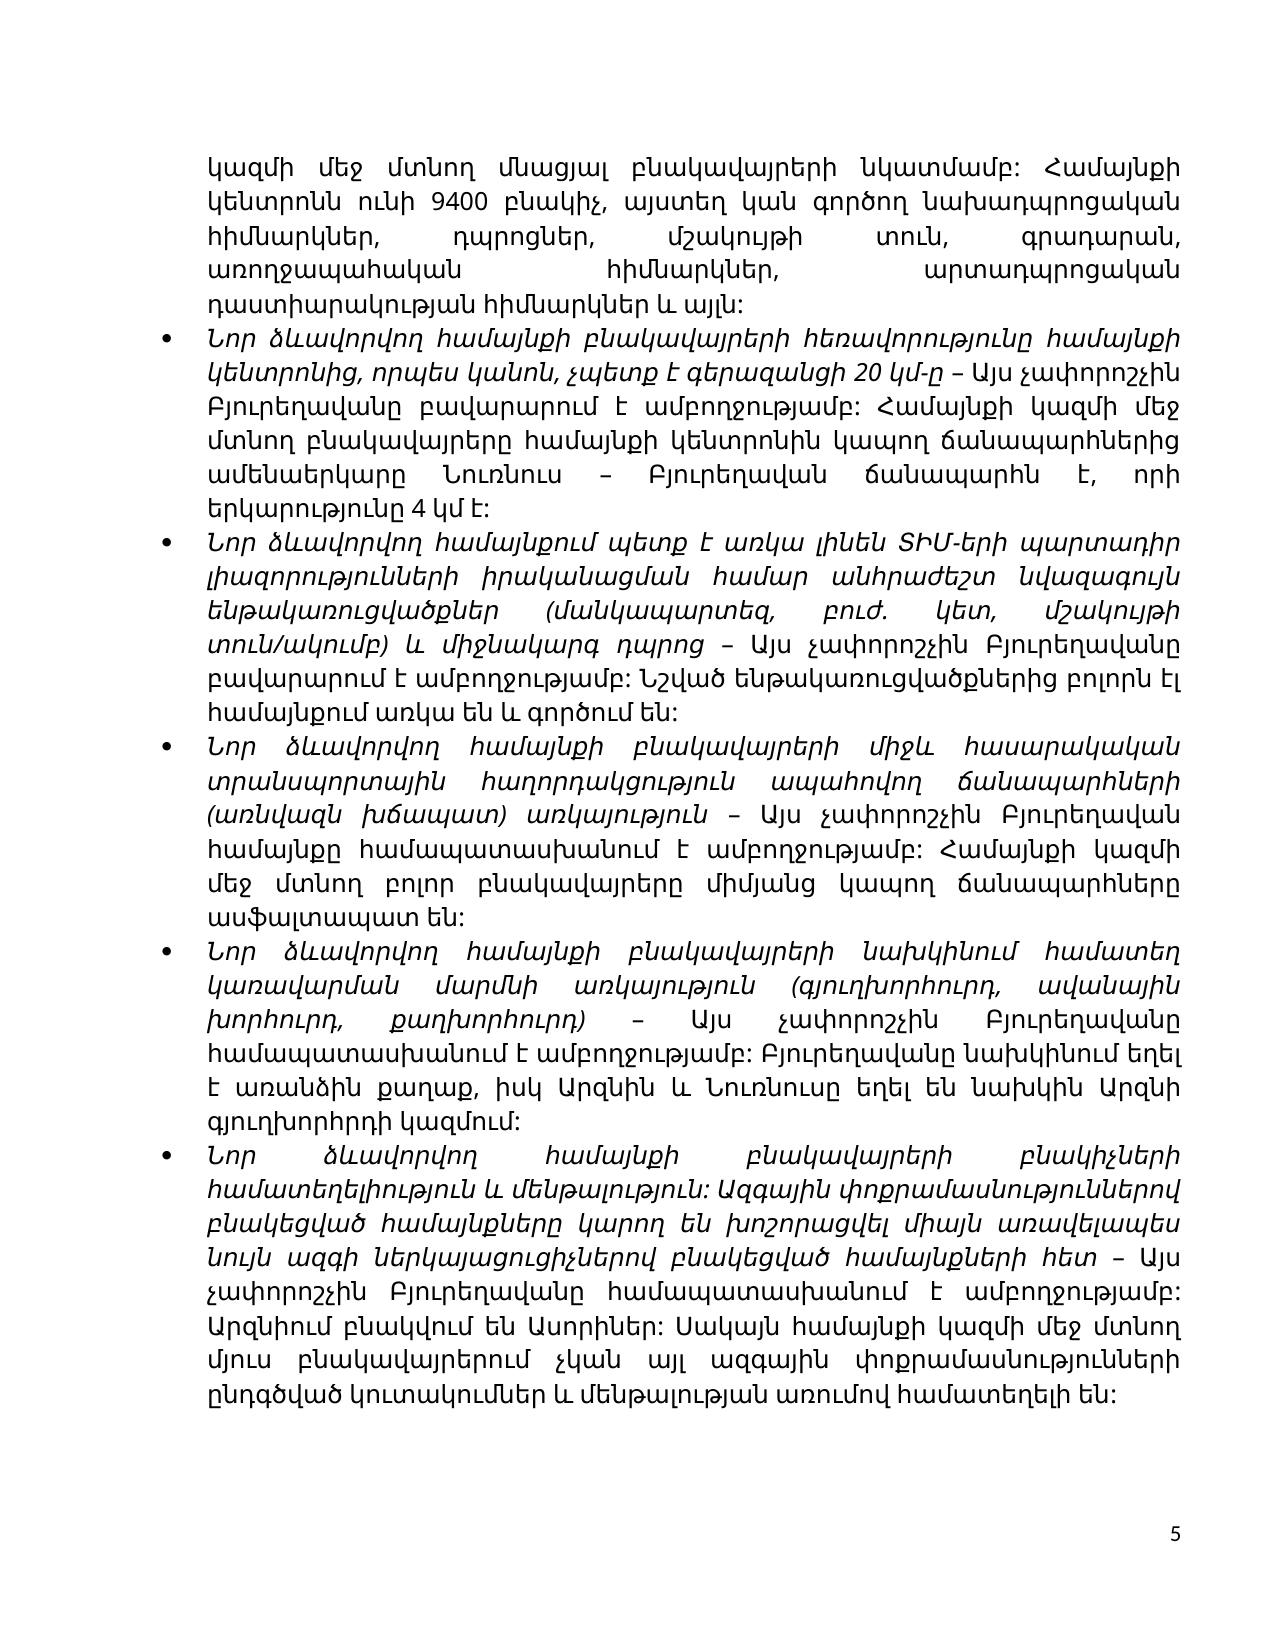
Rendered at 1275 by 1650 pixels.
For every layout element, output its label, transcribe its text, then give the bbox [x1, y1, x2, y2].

list Նոր ձևավորվող համայնքի բնակավայրերի միջև հասարակական տրանսպորտային հաղորդակցություն ապահովող ճանապարհների (առնվազն խճապատ) առկայություն – Այս չափորոշչին Բյուրեղավան համայնքը համապատասխանում է ամբողջությամբ: Համայնքի կազմի մեջ մտնող բոլոր բնակավայրերը միմյանց կապող ճանապարհները ասֆալտապատ են: [162, 729, 1181, 933]
list Նոր ձևավորվող համայնքի բնակավայրերի հեռավորությունը համայնքի կենտրոնից, որպես կանոն, չպետք է գերազանցի 20 կմ-ը – Այս չափորոշչին Բյուրեղավանը բավարարում է ամբողջությամբ: Համայնքի կազմի մեջ մտնող բնակավայրերը համայնքի կենտրոնին կապող ճանապարհներից ամենաերկարը Նուռնուս – Բյուրեղավան ճանապարհն է, որի երկարությունը 4 կմ է: [162, 320, 1181, 525]
list Նոր ձևավորվող համայնքի բնակավայրերի նախկինում համատեղ կառավարման մարմնի առկայություն (գյուղխորհուրդ, ավանային խորհուրդ, քաղխորհուրդ) – Այս չափորոշչին Բյուրեղավանը համապատասխանում է ամբողջությամբ: Բյուրեղավանը նախկինում եղել է առանձին քաղաք, իսկ Արզնին և Նուռնուսը եղել են նախկին Արզնի գյուղխորհրդի կազմում: [162, 933, 1181, 1138]
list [162, 150, 1181, 320]
list Նոր ձևավորվող համայնքում պետք է առկա լինեն ՏԻՄ-երի պարտադիր լիազորությունների իրականացման համար անհրաժեշտ նվազագույն ենթակառուցվածքներ (մանկապարտեզ, բուժ. կետ, մշակույթի տուն/ակումբ) և միջնակարգ դպրոց – Այս չափորոշչին Բյուրեղավանը բավարարում է ամբողջությամբ: Նշված ենթակառուցվածքներից բոլորն էլ համայնքում առկա են և գործում են: [162, 525, 1181, 729]
list Նոր ձևավորվող համայնքի բնակավայրերի բնակիչների համատեղելիություն և մենթալություն: Ազգային փոքրամասնություններով բնակեցված համայնքները կարող են խոշորացվել միայն առավելապես նույն ազգի ներկայացուցիչներով բնակեցված համայնքների հետ – Այս չափորոշչին Բյուրեղավանը համապատասխանում է ամբողջությամբ: Արզնիում բնակվում են Ասորիներ: Սակայն համայնքի կազմի մեջ մտնող մյուս բնակավայրերում չկան այլ ազգային փոքրամասնությունների ընդգծված կուտակումներ և մենթալության առումով համատեղելի են: [162, 1138, 1181, 1410]
